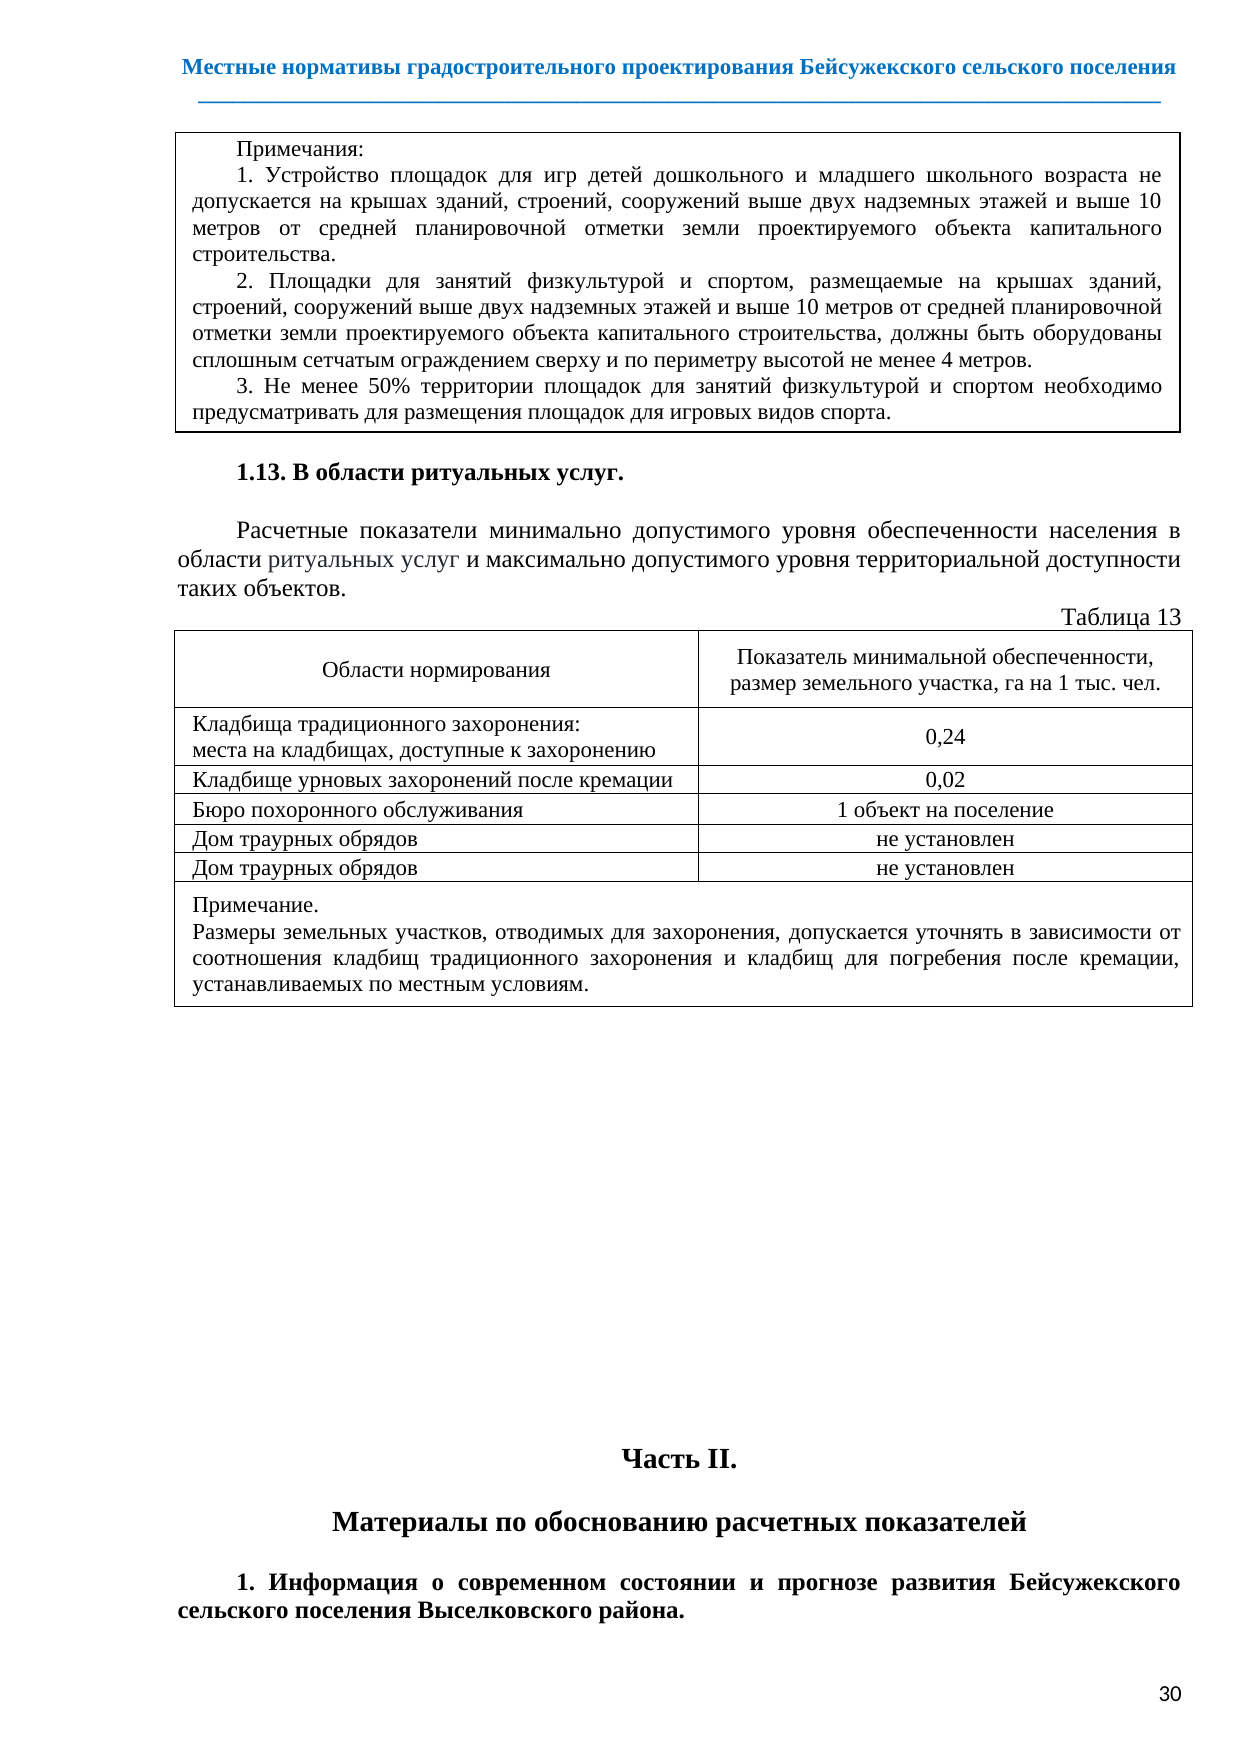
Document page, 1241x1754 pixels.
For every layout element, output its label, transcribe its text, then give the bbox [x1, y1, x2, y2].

table_header Области нормирования [175, 631, 698, 707]
table_cell 0,02 [699, 766, 1192, 793]
table_cell Примечание. Размеры земельных участков, отводимых для захоронения, допускается уточнять в зависимости от соотношения кладбищ традиционного захоронения и кладбищ для погребения после кремации, устанавливаемых по местным условиям. [175, 882, 1192, 1006]
text Таблица 13 [177, 602, 1181, 630]
table_cell не установлен [699, 825, 1192, 852]
table_cell Кладбища традиционного захоронения: места на кладбищах, доступные к захоронению [175, 708, 698, 765]
table_header Показатель минимальной обеспеченности, размер земельного участка, га на 1 тыс. чел. [699, 631, 1192, 707]
text 1.13. В области ритуальных услуг. [177, 457, 1181, 486]
table_cell Бюро похоронного обслуживания [175, 794, 698, 824]
table_cell не установлен [699, 853, 1192, 881]
table_cell Кладбище урновых захоронений после кремации [175, 766, 698, 793]
table_cell 0,24 [699, 708, 1192, 765]
table_cell 1 объект на поселение [699, 794, 1192, 824]
text Часть II. [177, 1441, 1181, 1475]
text Материалы по обоснованию расчетных показателей [177, 1504, 1181, 1538]
text Расчетные показатели минимально допустимого уровня обеспеченности населения в области ритуальных услуг и максимально допустимого уровня территориальной доступности таких объектов. [177, 515, 1181, 602]
table_cell Дом траурных обрядов [175, 853, 698, 881]
table_cell Примечания: 1. Устройство площадок для игр детей дошкольного и младшего школьного возраста не допускается на крышах зданий, строений, сооружений выше двух надземных этажей и выше 10 метров от средней планировочной отметки земли проектируемого объекта капитального строительства. 2. Площадки для занятий физкультурой и спортом, размещаемые на крышах зданий, строений, сооружений выше двух надземных этажей и выше 10 метров от средней планировочной отметки земли проектируемого объекта капитального строительства, должны быть оборудованы сплошным сетчатым ограждением сверху и по периметру высотой не менее 4 метров. 3. Не менее 50% территории площадок для занятий физкультурой и спортом необходимо предусматривать для размещения площадок для игровых видов спорта. [176, 133, 1179, 431]
table_cell Дом траурных обрядов [175, 825, 698, 852]
text 1. Информация о современном состоянии и прогнозе развития Бейсужекского сельского поселения Выселковского района. [177, 1567, 1181, 1624]
